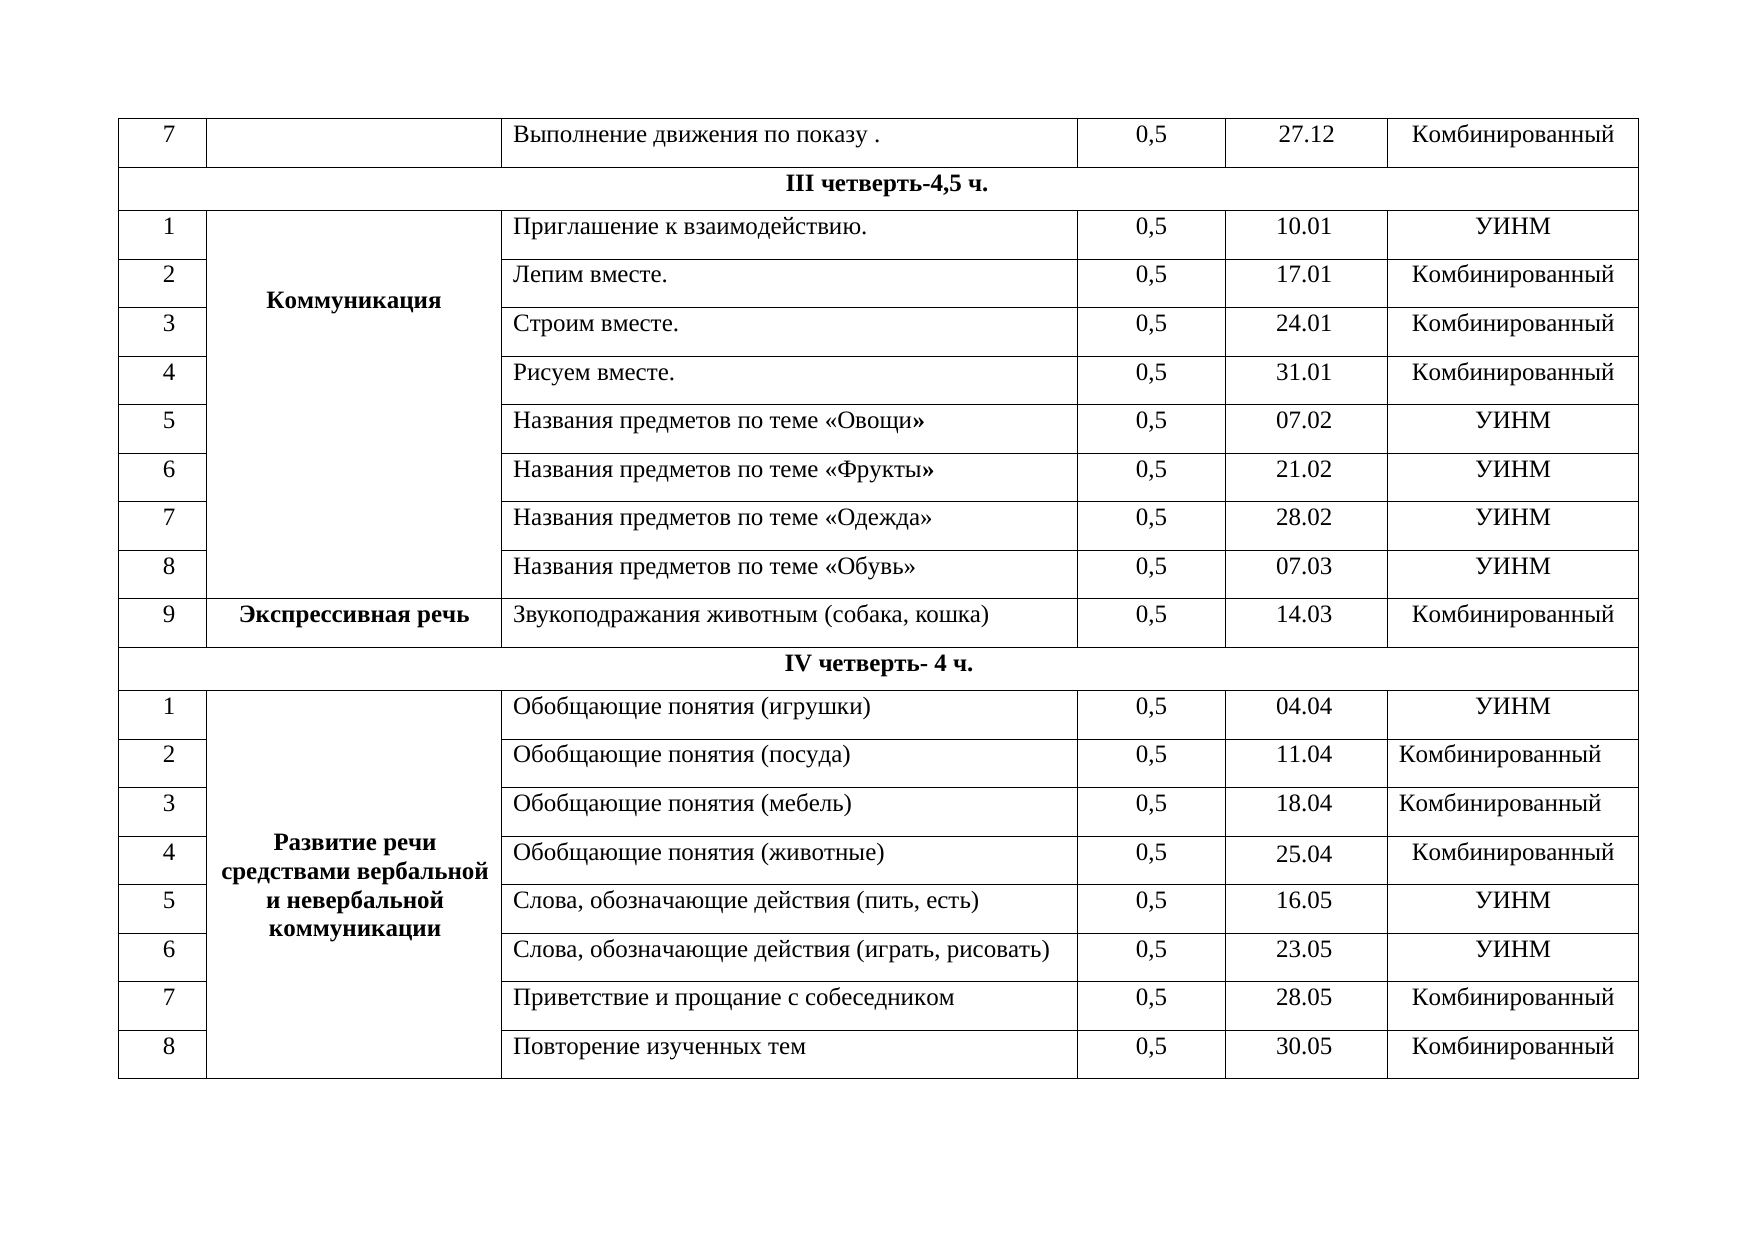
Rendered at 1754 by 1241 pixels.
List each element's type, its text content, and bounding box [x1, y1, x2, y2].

table_cell 1 [119, 211, 206, 258]
table_cell 9 [119, 599, 206, 647]
table_cell 0,5 [1078, 599, 1225, 647]
table_cell 0,5 [1078, 551, 1225, 598]
table_cell УИНМ [1388, 691, 1638, 738]
table_cell УИНМ [1388, 551, 1638, 598]
table_cell 0,5 [1078, 357, 1225, 404]
table_cell УИНМ [1388, 405, 1638, 453]
table_cell Обобщающие понятия (посуда) [502, 740, 1077, 787]
table_cell 3 [119, 788, 206, 836]
table_cell 0,5 [1078, 885, 1225, 933]
table_cell 0,5 [1078, 982, 1225, 1030]
table_cell УИНМ [1388, 885, 1638, 933]
table_cell Названия предметов по теме «Обувь» [502, 551, 1077, 598]
table_cell 0,5 [1078, 691, 1225, 738]
table_cell Названия предметов по теме «Одежда» [502, 502, 1077, 550]
table_cell 2 [119, 740, 206, 787]
table_cell 11.04 [1226, 740, 1387, 787]
table_cell 3 [119, 308, 206, 356]
table_cell Комбинированный [1388, 599, 1638, 647]
table_cell Названия предметов по теме «Фрукты» [502, 454, 1077, 501]
table_cell Развитие речи средствами вербальной и невербальной коммуникации [207, 691, 501, 1078]
table_cell 6 [119, 934, 206, 981]
table_cell Коммуникация [207, 211, 501, 598]
table_cell Комбинированный [1388, 119, 1638, 167]
table_cell 07.02 [1226, 405, 1387, 453]
table_cell Комбинированный [1388, 357, 1638, 404]
table_cell 8 [119, 1031, 206, 1078]
table_cell 14.03 [1226, 599, 1387, 647]
table_cell 21.02 [1226, 454, 1387, 501]
table_cell 0,5 [1078, 1031, 1225, 1078]
table_cell 0,5 [1078, 405, 1225, 453]
table_cell Лепим вместе. [502, 260, 1077, 307]
table_cell Комбинированный [1388, 740, 1638, 787]
table_cell 0,5 [1078, 934, 1225, 981]
table_cell Обобщающие понятия (животные) [502, 837, 1077, 884]
table_cell Звукоподражания животным (собака, кошка) [502, 599, 1077, 647]
table_cell УИНМ [1388, 454, 1638, 501]
table_cell Приглашение к взаимодействию. [502, 211, 1077, 258]
table_cell Комбинированный [1388, 788, 1638, 836]
table_cell Комбинированный [1388, 1031, 1638, 1078]
table_cell Названия предметов по теме «Овощи» [502, 405, 1077, 453]
table_cell 8 [119, 551, 206, 598]
table_cell УИНМ [1388, 211, 1638, 258]
table_cell 7 [119, 502, 206, 550]
table_cell 0,5 [1078, 837, 1225, 884]
table_cell 25.04 [1226, 837, 1387, 884]
table_cell 1 [119, 691, 206, 738]
table_cell 4 [119, 837, 206, 884]
table_cell Слова, обозначающие действия (играть, рисовать) [502, 934, 1077, 981]
table_cell 17.01 [1226, 260, 1387, 307]
table_cell 30.05 [1226, 1031, 1387, 1078]
table_cell 07.03 [1226, 551, 1387, 598]
table_cell IV четверть- 4 ч. [119, 648, 1638, 690]
table_cell 24.01 [1226, 308, 1387, 356]
table_cell 0,5 [1078, 119, 1225, 167]
table_cell Комбинированный [1388, 308, 1638, 356]
table_cell Комбинированный [1388, 837, 1638, 884]
table_cell 0,5 [1078, 788, 1225, 836]
table_cell Рисуем вместе. [502, 357, 1077, 404]
table_cell УИНМ [1388, 502, 1638, 550]
table_cell 0,5 [1078, 260, 1225, 307]
table_cell 2 [119, 260, 206, 307]
table_cell 28.02 [1226, 502, 1387, 550]
table_cell Строим вместе. [502, 308, 1077, 356]
table_cell Обобщающие понятия (мебель) [502, 788, 1077, 836]
table_cell 7 [119, 119, 206, 167]
table_cell 0,5 [1078, 502, 1225, 550]
table_cell 0,5 [1078, 211, 1225, 258]
table_cell 16.05 [1226, 885, 1387, 933]
table_cell Обобщающие понятия (игрушки) [502, 691, 1077, 738]
table_cell 7 [119, 982, 206, 1030]
table_cell Экспрессивная речь [207, 599, 501, 647]
table_cell Комбинированный [1388, 260, 1638, 307]
table_cell 4 [119, 357, 206, 404]
table_cell Повторение изученных тем [502, 1031, 1077, 1078]
table_cell 28.05 [1226, 982, 1387, 1030]
table_cell III четверть-4,5 ч. [119, 168, 1638, 210]
table_cell 18.04 [1226, 788, 1387, 836]
table_cell Выполнение движения по показу . [502, 119, 1077, 167]
table_cell 10.01 [1226, 211, 1387, 258]
table_cell 27.12 [1226, 119, 1387, 167]
table_cell 0,5 [1078, 308, 1225, 356]
table_cell 31.01 [1226, 357, 1387, 404]
table_cell Комбинированный [1388, 982, 1638, 1030]
table_cell 5 [119, 405, 206, 453]
table_cell 6 [119, 454, 206, 501]
table_cell 04.04 [1226, 691, 1387, 738]
table_cell 0,5 [1078, 740, 1225, 787]
table_cell 0,5 [1078, 454, 1225, 501]
table_cell 5 [119, 885, 206, 933]
table_cell Приветствие и прощание с собеседником [502, 982, 1077, 1030]
table_cell Слова, обозначающие действия (пить, есть) [502, 885, 1077, 933]
table_cell УИНМ [1388, 934, 1638, 981]
table_cell 23.05 [1226, 934, 1387, 981]
